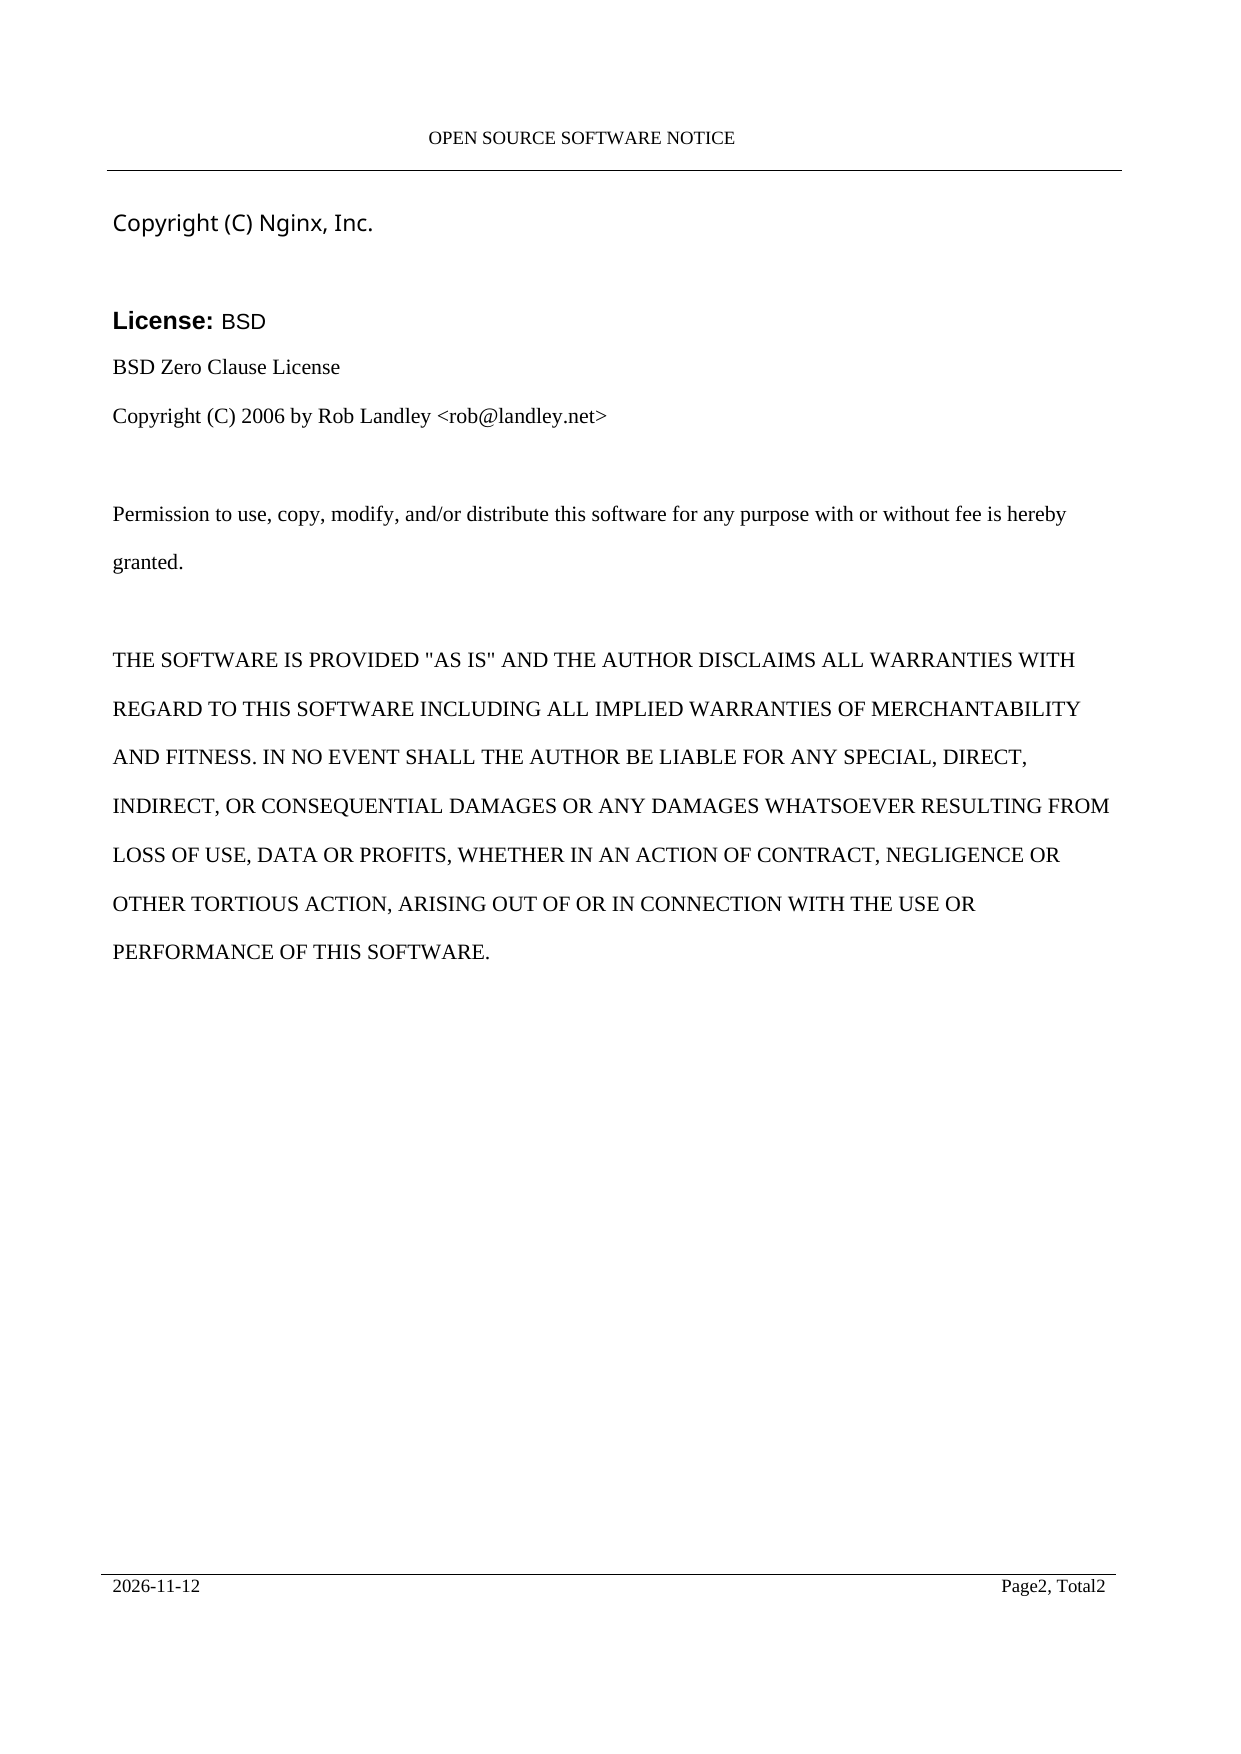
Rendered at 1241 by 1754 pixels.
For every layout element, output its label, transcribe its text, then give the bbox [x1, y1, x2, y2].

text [112, 206, 1128, 288]
text BSD Zero Clause License Copyright (C) 2006 by Rob Landley <rob@landley.net> Permission to use, copy, modify, and/or distribute this software for any purpose with or without fee is hereby granted. THE SOFTWARE IS PROVIDED "AS IS" AND THE AUTHOR DISCLAIMS ALL WARRANTIES WITH REGARD TO THIS SOFTWARE INCLUDING ALL IMPLIED WARRANTIES OF MERCHANTABILITY AND FITNESS. IN NO EVENT SHALL THE AUTHOR BE LIABLE FOR ANY SPECIAL, DIRECT, INDIRECT, OR CONSEQUENTIAL DAMAGES OR ANY DAMAGES WHATSOEVER RESULTING FROM LOSS OF USE, DATA OR PROFITS, WHETHER IN AN ACTION OF CONTRACT, NEGLIGENCE OR OTHER TORTIOUS ACTION, ARISING OUT OF OR IN CONNECTION WITH THE USE OR PERFORMANCE OF THIS SOFTWARE. [112, 351, 1128, 1017]
text License: BSD [112, 304, 1128, 336]
